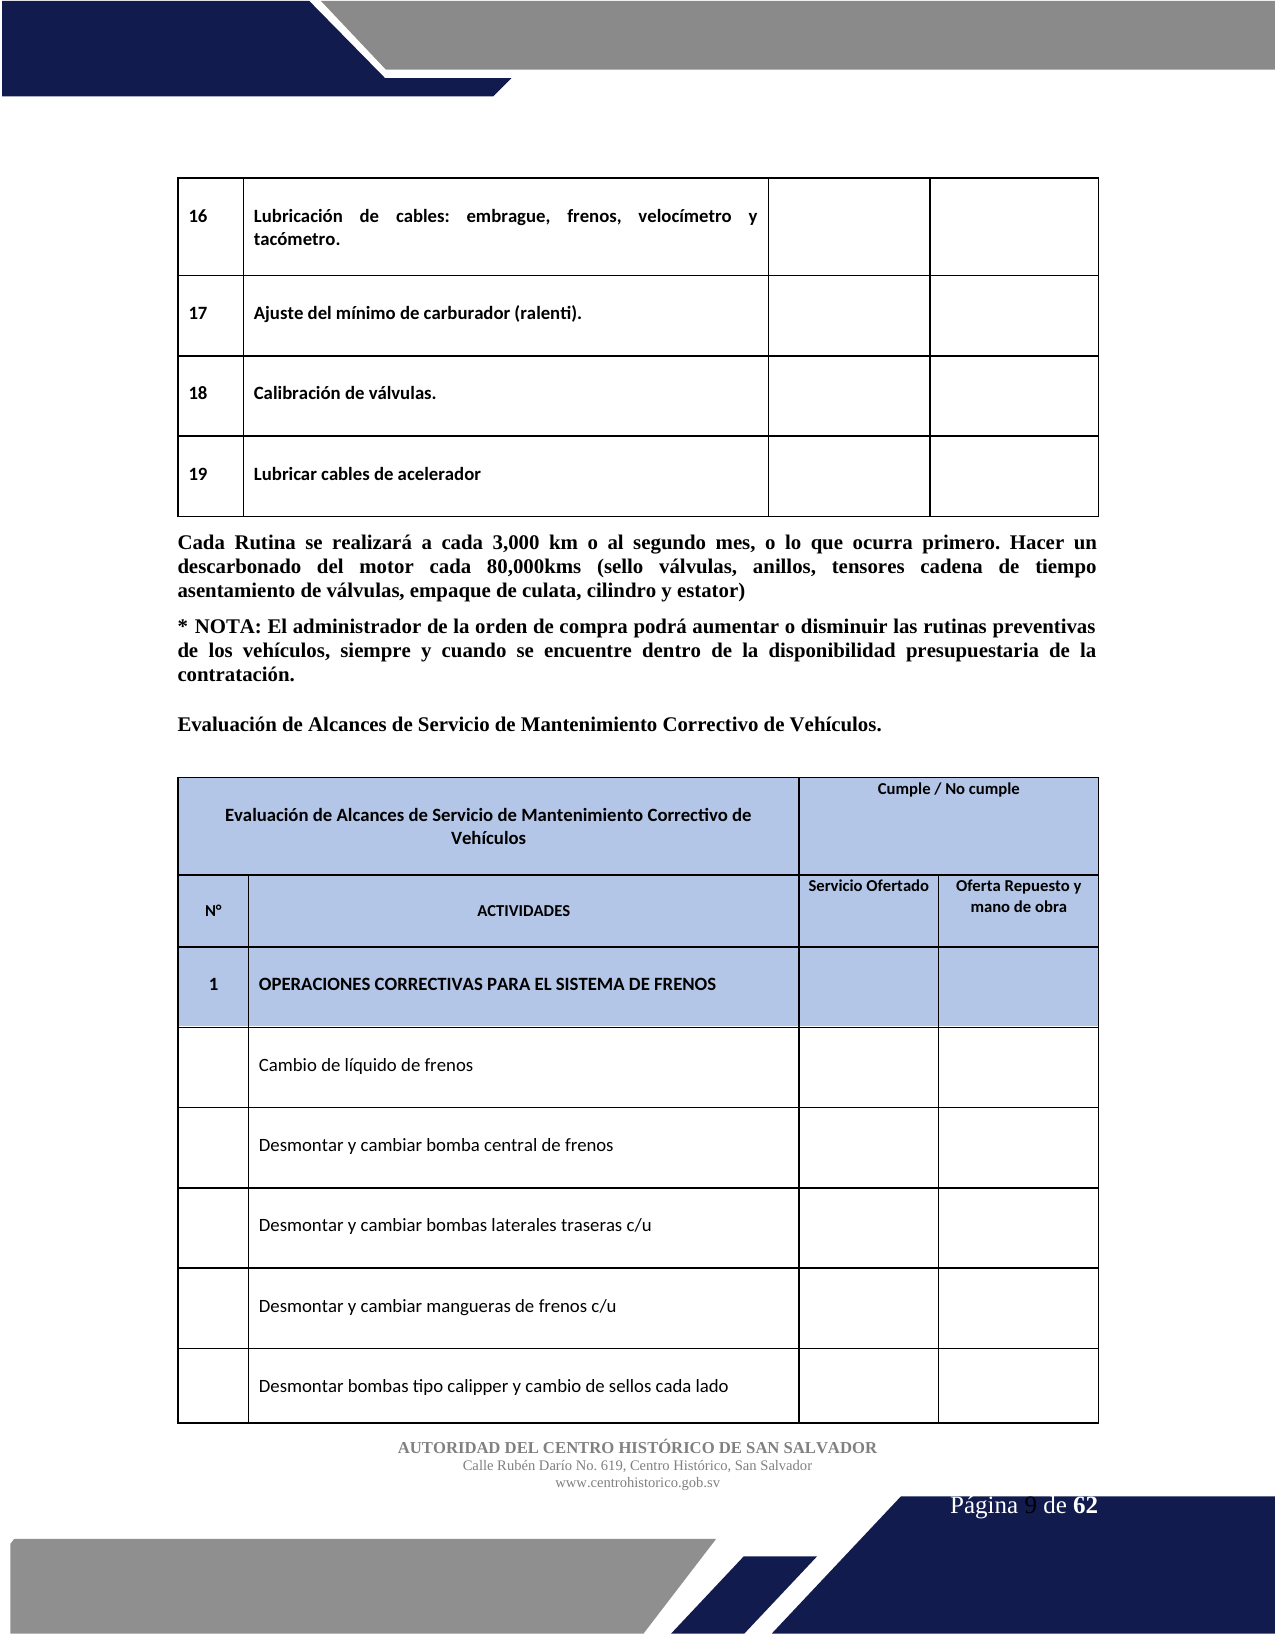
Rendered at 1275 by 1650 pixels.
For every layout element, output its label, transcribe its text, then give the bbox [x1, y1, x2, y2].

table_cell [769, 179, 929, 274]
table_cell [939, 1269, 1098, 1348]
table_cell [249, 1349, 798, 1422]
table_cell [931, 357, 1098, 435]
table_cell [179, 1108, 248, 1187]
table_cell [800, 1349, 938, 1422]
table_cell Lubricar cables de acelerador [244, 437, 768, 516]
table_cell [179, 1269, 248, 1348]
table_cell Servicio Ofertado [800, 876, 938, 946]
table_cell [939, 1349, 1098, 1422]
table_cell 1 [179, 948, 248, 1026]
table_cell [769, 276, 929, 355]
table_cell [179, 1028, 248, 1107]
table_header Cumple / No cumple [800, 778, 1098, 874]
table_cell N° [179, 876, 248, 946]
table_cell ACTIVIDADES [249, 876, 798, 946]
table_cell [800, 1269, 938, 1348]
table_cell [931, 276, 1098, 355]
table_cell [800, 1108, 938, 1187]
table_cell Desmontar y cambiar mangueras de frenos c/u [249, 1269, 798, 1348]
text Evaluación de Alcances de Servicio de Mantenimiento Correctivo de Vehículos. [177, 711, 1098, 736]
table_cell [769, 357, 929, 435]
table_cell [931, 179, 1098, 274]
table_cell [939, 1108, 1098, 1187]
table_cell [769, 437, 929, 516]
table_cell 18 [179, 357, 243, 435]
table_cell [931, 437, 1098, 516]
table_cell [939, 948, 1098, 1026]
table_cell [800, 1189, 938, 1267]
table_header Evaluación de Alcances de Servicio de Mantenimiento Correctivo de Vehículos [179, 778, 798, 874]
table_cell [939, 1028, 1098, 1107]
table_cell 17 [179, 276, 243, 355]
table_cell Desmontar y cambiar bomba central de frenos [249, 1108, 798, 1187]
table_cell [939, 1189, 1098, 1267]
table_cell Lubricación de cables: embrague, frenos, velocímetro y tacómetro. [244, 179, 768, 274]
table_cell 16 [179, 179, 243, 274]
table_cell [800, 1028, 938, 1107]
table_cell 19 [179, 437, 243, 516]
text Cada Rutina se realizará a cada 3,000 km o al segundo mes, o lo que ocurra primero. Hacer un descarbonado del motor cada 80,000kms (sello válvulas, anillos, tensores cadena de tiempo asentamiento de válvulas, empaque de culata, cilindro y estator) [177, 529, 1098, 602]
table_cell OPERACIONES CORRECTIVAS PARA EL SISTEMA DE FRENOS [249, 948, 798, 1026]
table_cell [179, 1349, 248, 1422]
table_cell Calibración de válvulas. [244, 357, 768, 435]
table_cell Desmontar y cambiar bombas laterales traseras c/u [249, 1189, 798, 1267]
table_cell Oferta Repuesto y mano de obra [939, 876, 1098, 946]
table_cell [800, 948, 938, 1026]
text * NOTA: El administrador de la orden de compra podrá aumentar o disminuir las rutinas preventivas de los vehículos, siempre y cuando se encuentre dentro de la disponibilidad presupuestaria de la contratación. [177, 614, 1098, 686]
table_cell Ajuste del mínimo de carburador (ralenti). [244, 276, 768, 355]
table_cell Cambio de líquido de frenos [249, 1028, 798, 1107]
table_cell [179, 1189, 248, 1267]
